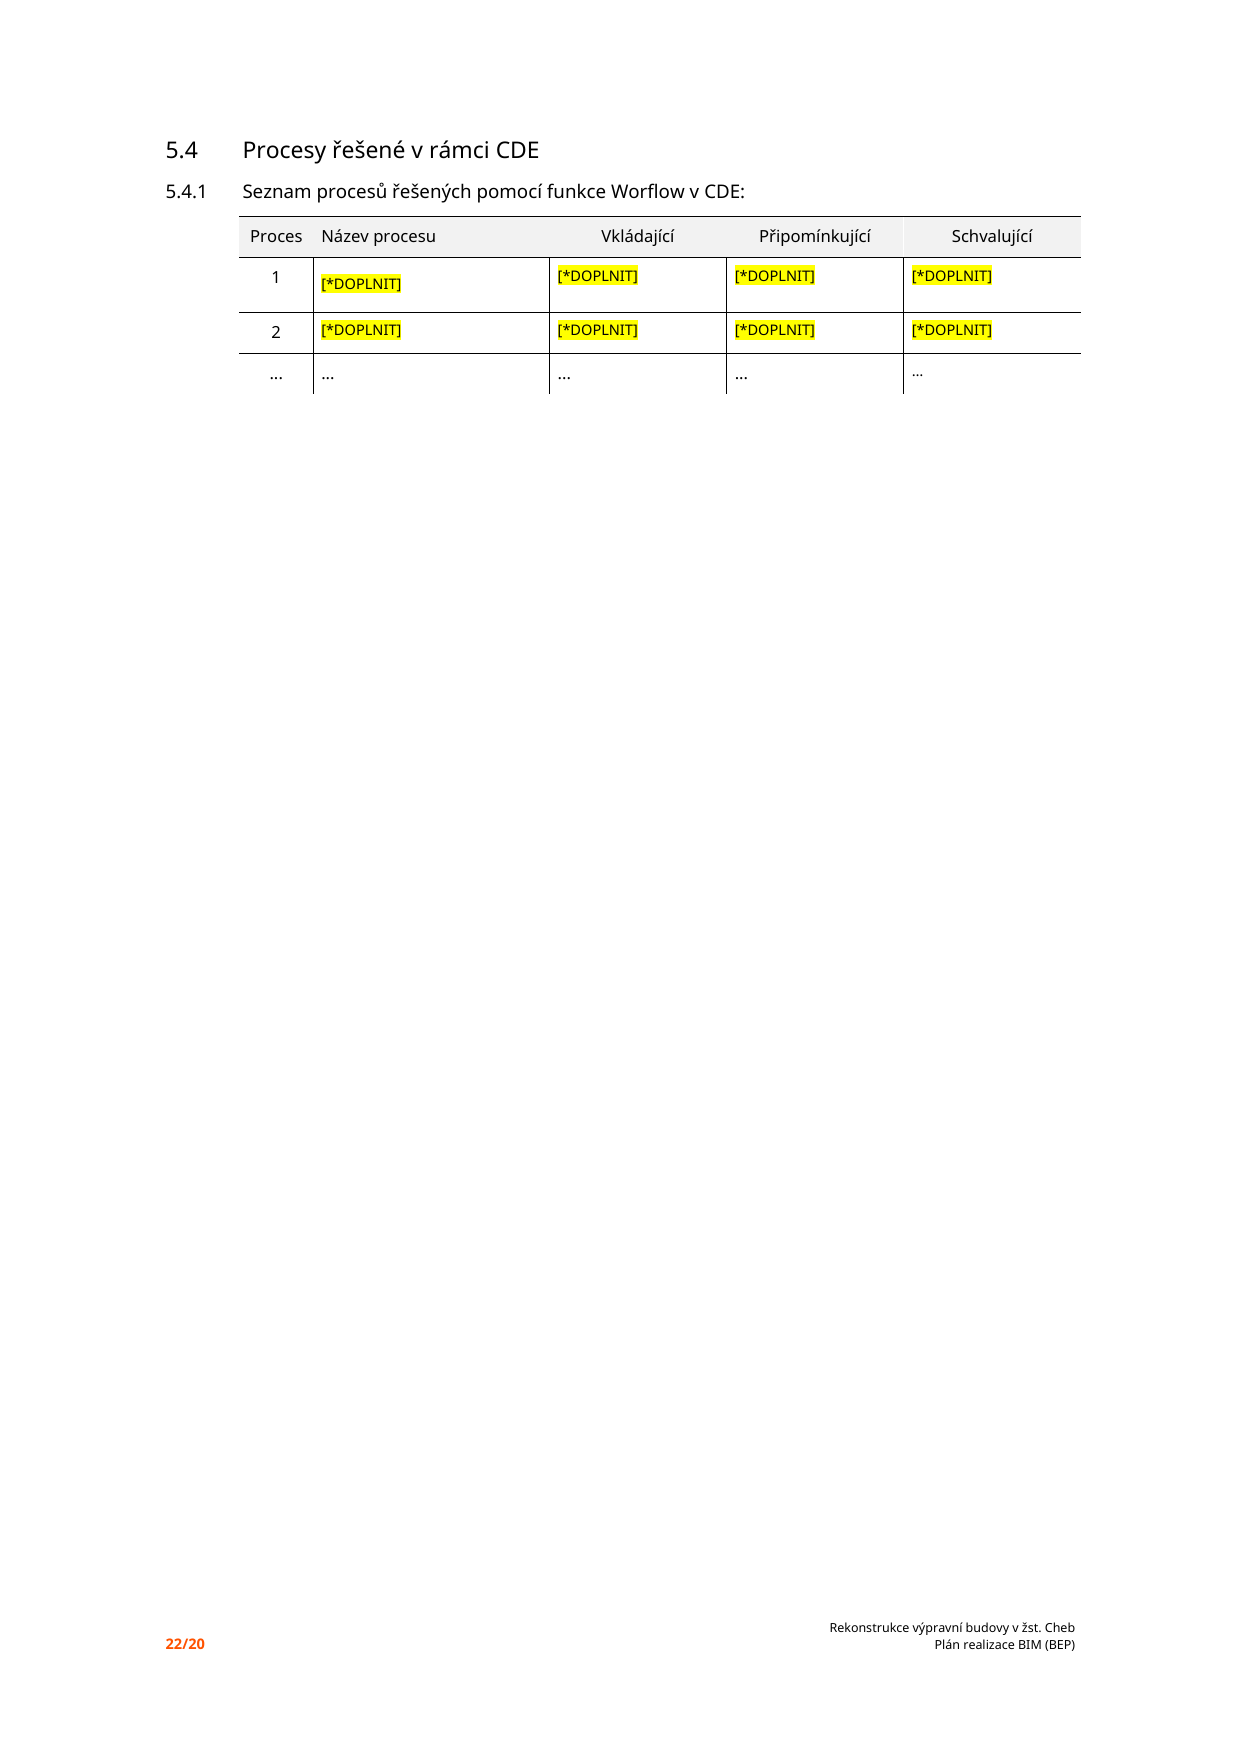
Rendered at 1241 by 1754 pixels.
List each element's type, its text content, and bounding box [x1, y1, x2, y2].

table_cell ... [239, 354, 313, 394]
table_cell [*DOPLNIT] [727, 258, 903, 312]
table_cell [*DOPLNIT] [314, 313, 549, 353]
table_cell ... [550, 354, 726, 394]
table_cell [*DOPLNIT] [550, 313, 726, 353]
table_cell [*DOPLNIT] [727, 313, 903, 353]
table_cell ... [727, 354, 903, 394]
table_cell [*DOPLNIT] [904, 258, 1081, 312]
table_cell … [904, 354, 1081, 394]
table_header Připomínkující [726, 217, 903, 257]
table_header Proces [239, 217, 313, 257]
table_header Název procesu [313, 217, 549, 257]
table_cell [*DOPLNIT] [550, 258, 726, 312]
table_header Schvalující [904, 217, 1081, 257]
table_cell [*DOPLNIT] [314, 258, 549, 312]
table_cell [*DOPLNIT] [904, 313, 1081, 353]
table_header Vkládající [549, 217, 726, 257]
table_cell 1 [239, 258, 313, 312]
table_cell ... [314, 354, 549, 394]
text Procesy řešené v rámci CDE [165, 134, 1075, 166]
table_cell 2 [239, 313, 313, 353]
text Seznam procesů řešených pomocí funkce Worflow v CDE: [165, 178, 1075, 203]
